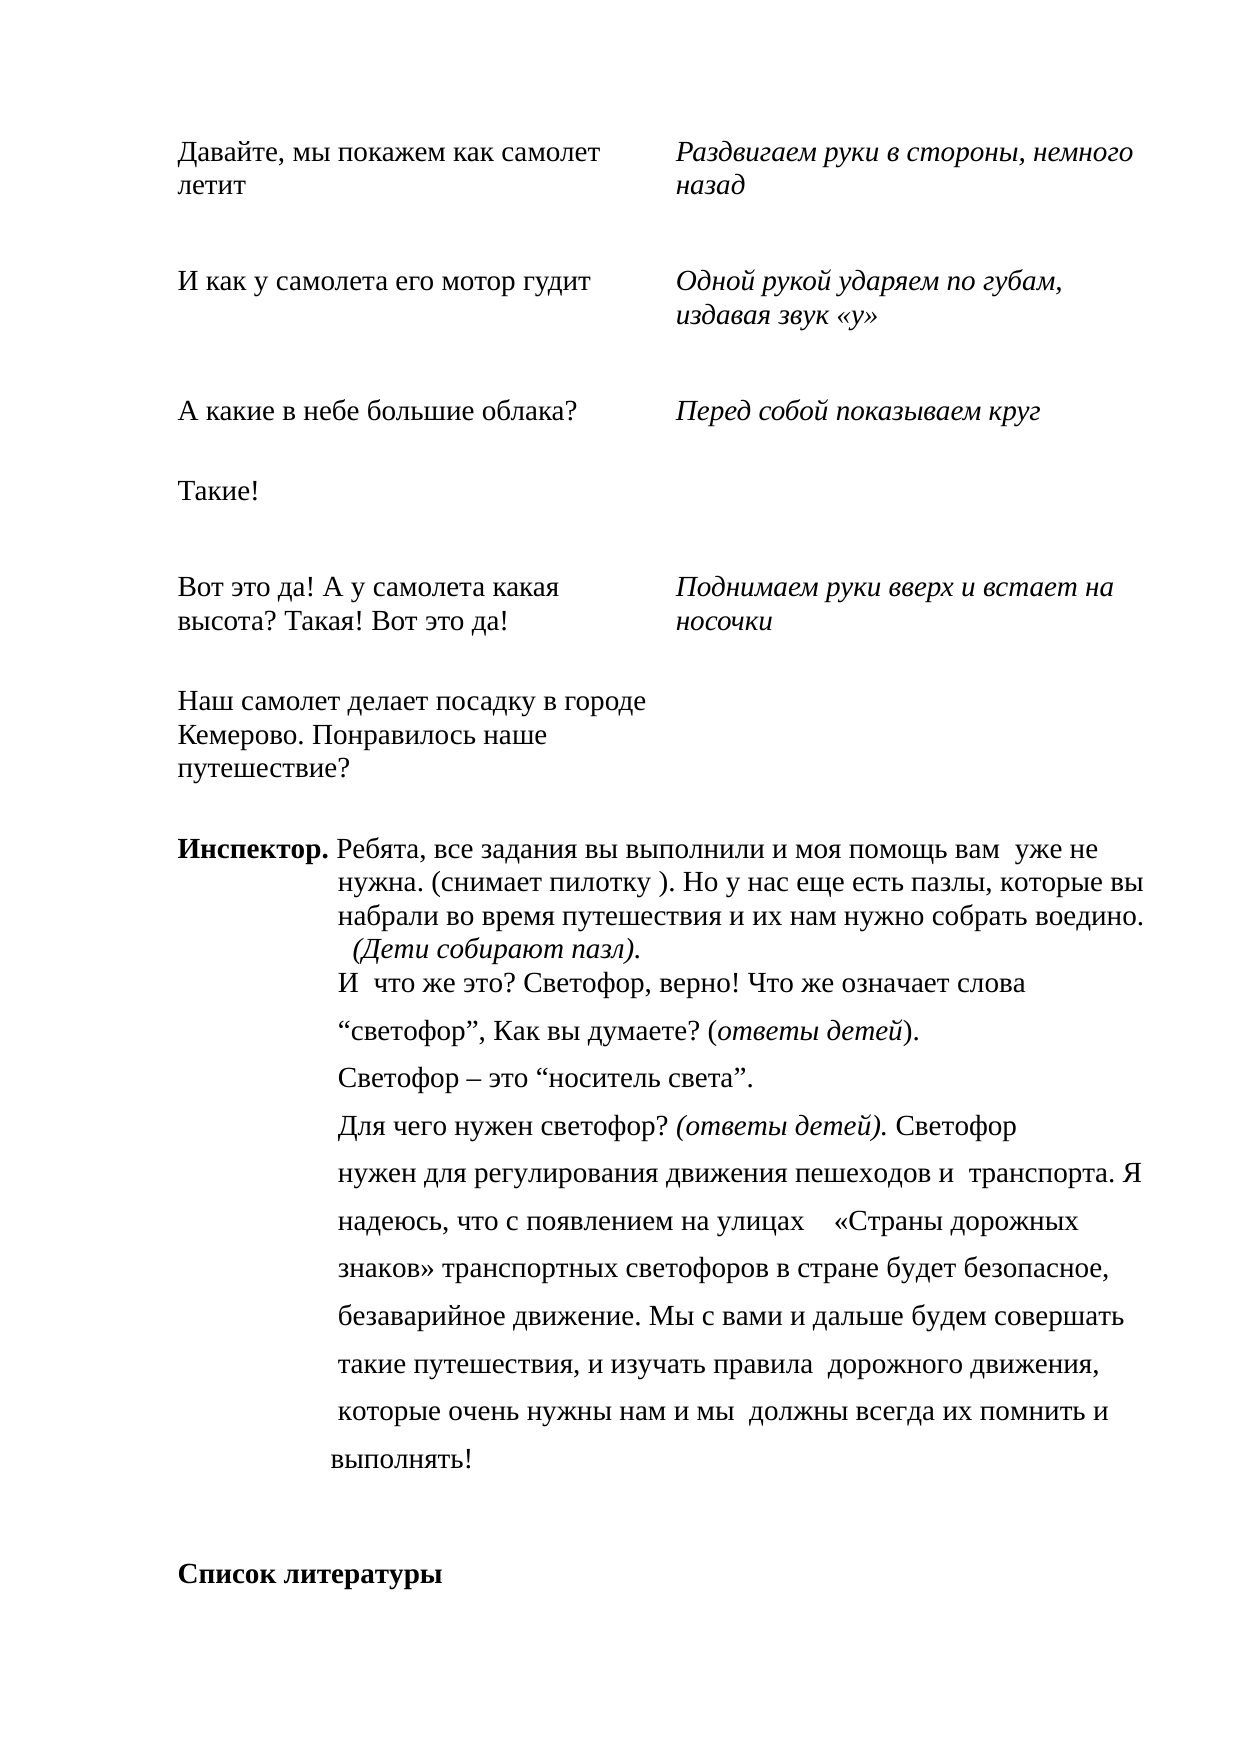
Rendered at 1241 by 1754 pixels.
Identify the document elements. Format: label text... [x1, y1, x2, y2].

text такие путешествия, и изучать правила дорожного движения, [177, 1346, 1152, 1379]
text нужен для регулирования движения пешеходов и транспорта. Я [177, 1155, 1152, 1189]
text набрали во время путешествия и их нам нужно собрать воедино. [177, 898, 1152, 931]
text надеюсь, что с появлением на улицах «Страны дорожных [177, 1203, 1152, 1237]
table_cell Поднимаем руки вверх и встает на носочки [664, 554, 1163, 831]
text (Дети собирают пазл). [177, 931, 1152, 965]
table_cell Перед собой показываем круг [664, 377, 1163, 554]
text выполнять! [177, 1441, 1152, 1474]
table_header Раздвигаем руки в стороны, немного назад [664, 118, 1163, 248]
text знаков» транспортных светофоров в стране будет безопасное, [177, 1251, 1152, 1284]
table_cell Вот это да! А у самолета какая высота? Такая! Вот это да! Наш самолет делает посадку в городе Кемерово. Понравилось наше путешествие? [166, 554, 664, 831]
text Светофор – это “носитель света”. [177, 1060, 1152, 1094]
text “светофор”, Как вы думаете? (ответы детей). [177, 1013, 1152, 1046]
text безаварийное движение. Мы с вами и дальше будем совершать [177, 1298, 1152, 1332]
table_cell Одной рукой ударяем по губам, издавая звук «у» [664, 248, 1163, 377]
text нужна. (снимает пилотку ). Но у нас еще есть пазлы, которые вы [177, 864, 1152, 898]
text Инспектор. Ребята, все задания вы выполнили и моя помощь вам уже не [177, 831, 1152, 864]
text Для чего нужен светофор? (ответы детей). Светофор [177, 1108, 1152, 1141]
table_header Давайте, мы покажем как самолет летит [166, 118, 664, 248]
table_cell А какие в небе большие облака? Такие! [166, 377, 664, 554]
table_cell И как у самолета его мотор гудит [166, 248, 664, 377]
text Список литературы [177, 1556, 1152, 1589]
text И что же это? Светофор, верно! Что же означает слова [177, 965, 1152, 998]
text которые очень нужны нам и мы должны всегда их помнить и [177, 1393, 1152, 1427]
